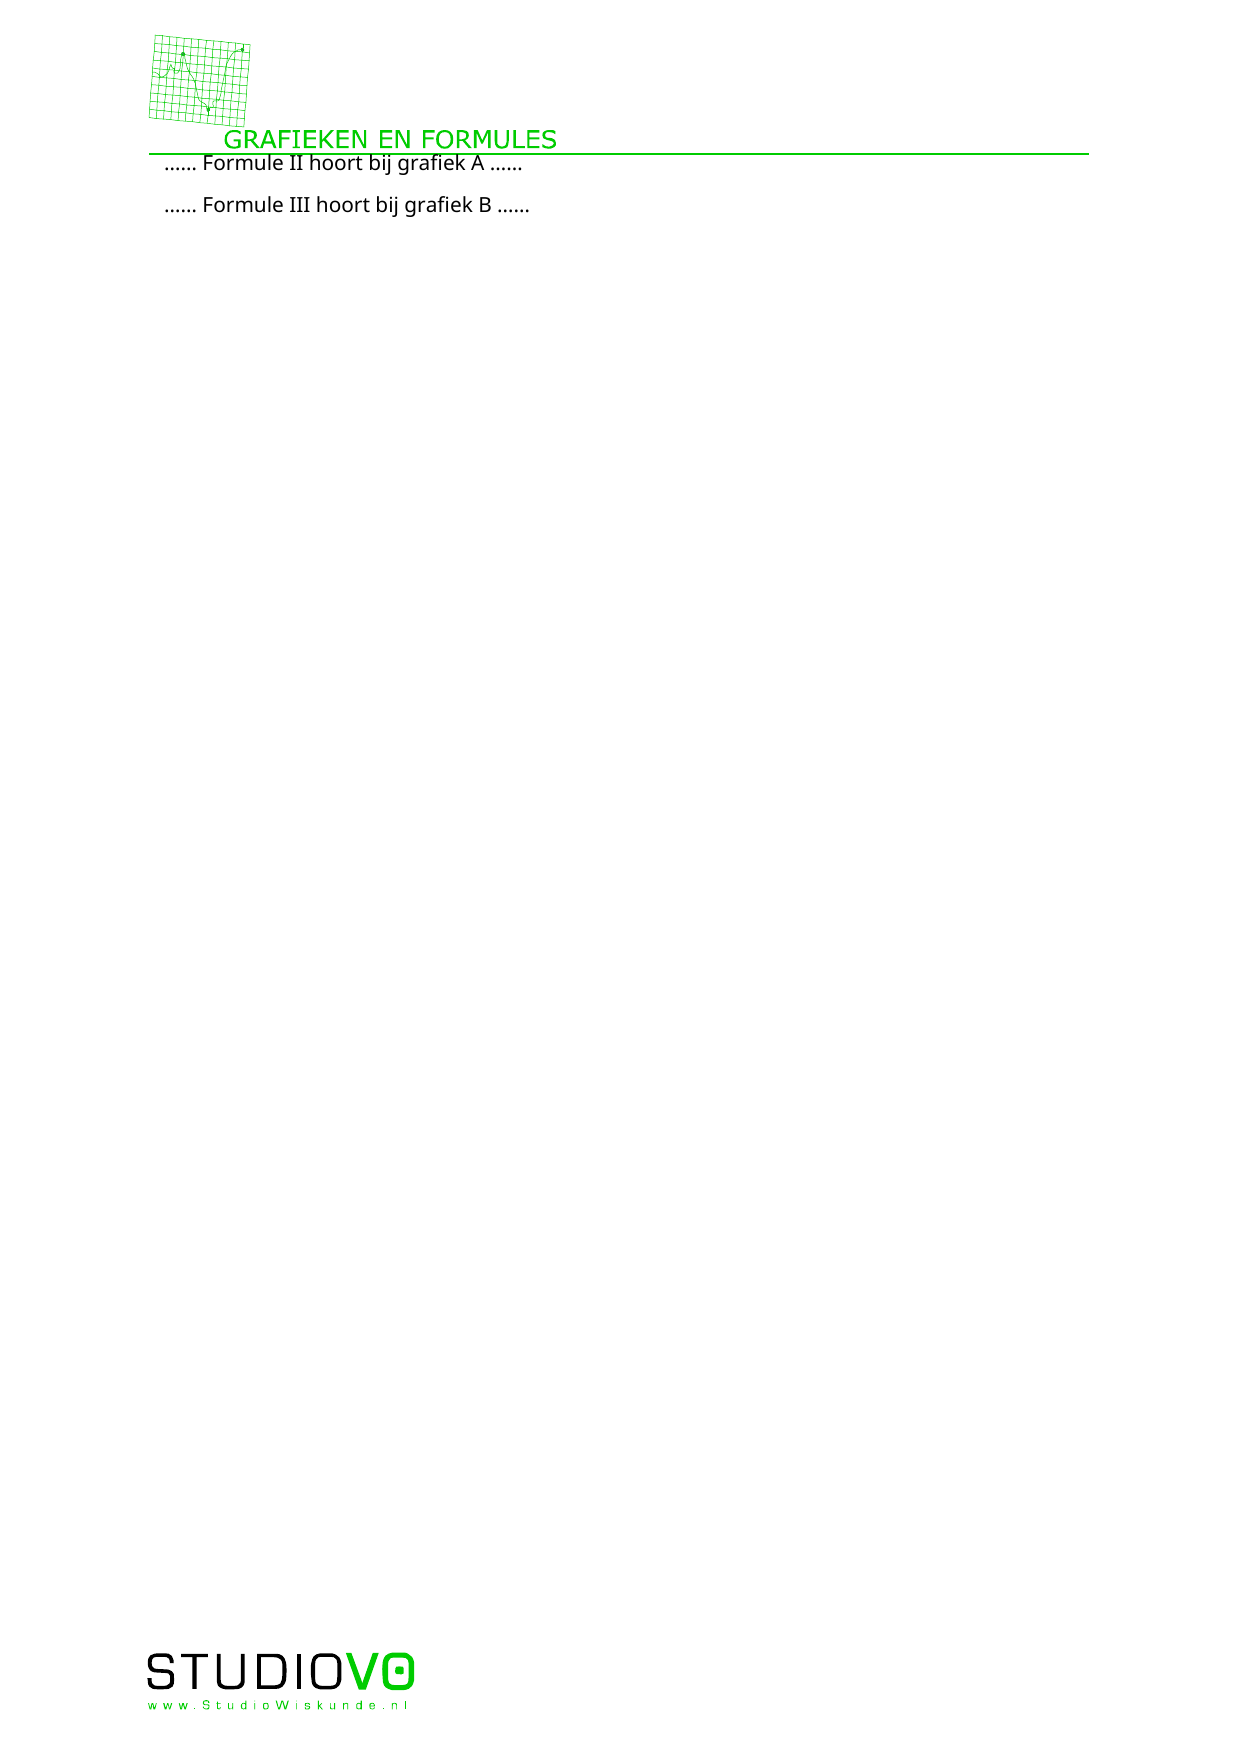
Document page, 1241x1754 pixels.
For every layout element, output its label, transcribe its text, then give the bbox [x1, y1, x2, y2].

text …… Formule III hoort bij grafiek B …… [148, 190, 1093, 262]
text …… Formule II hoort bij grafiek A …… [148, 148, 1093, 176]
